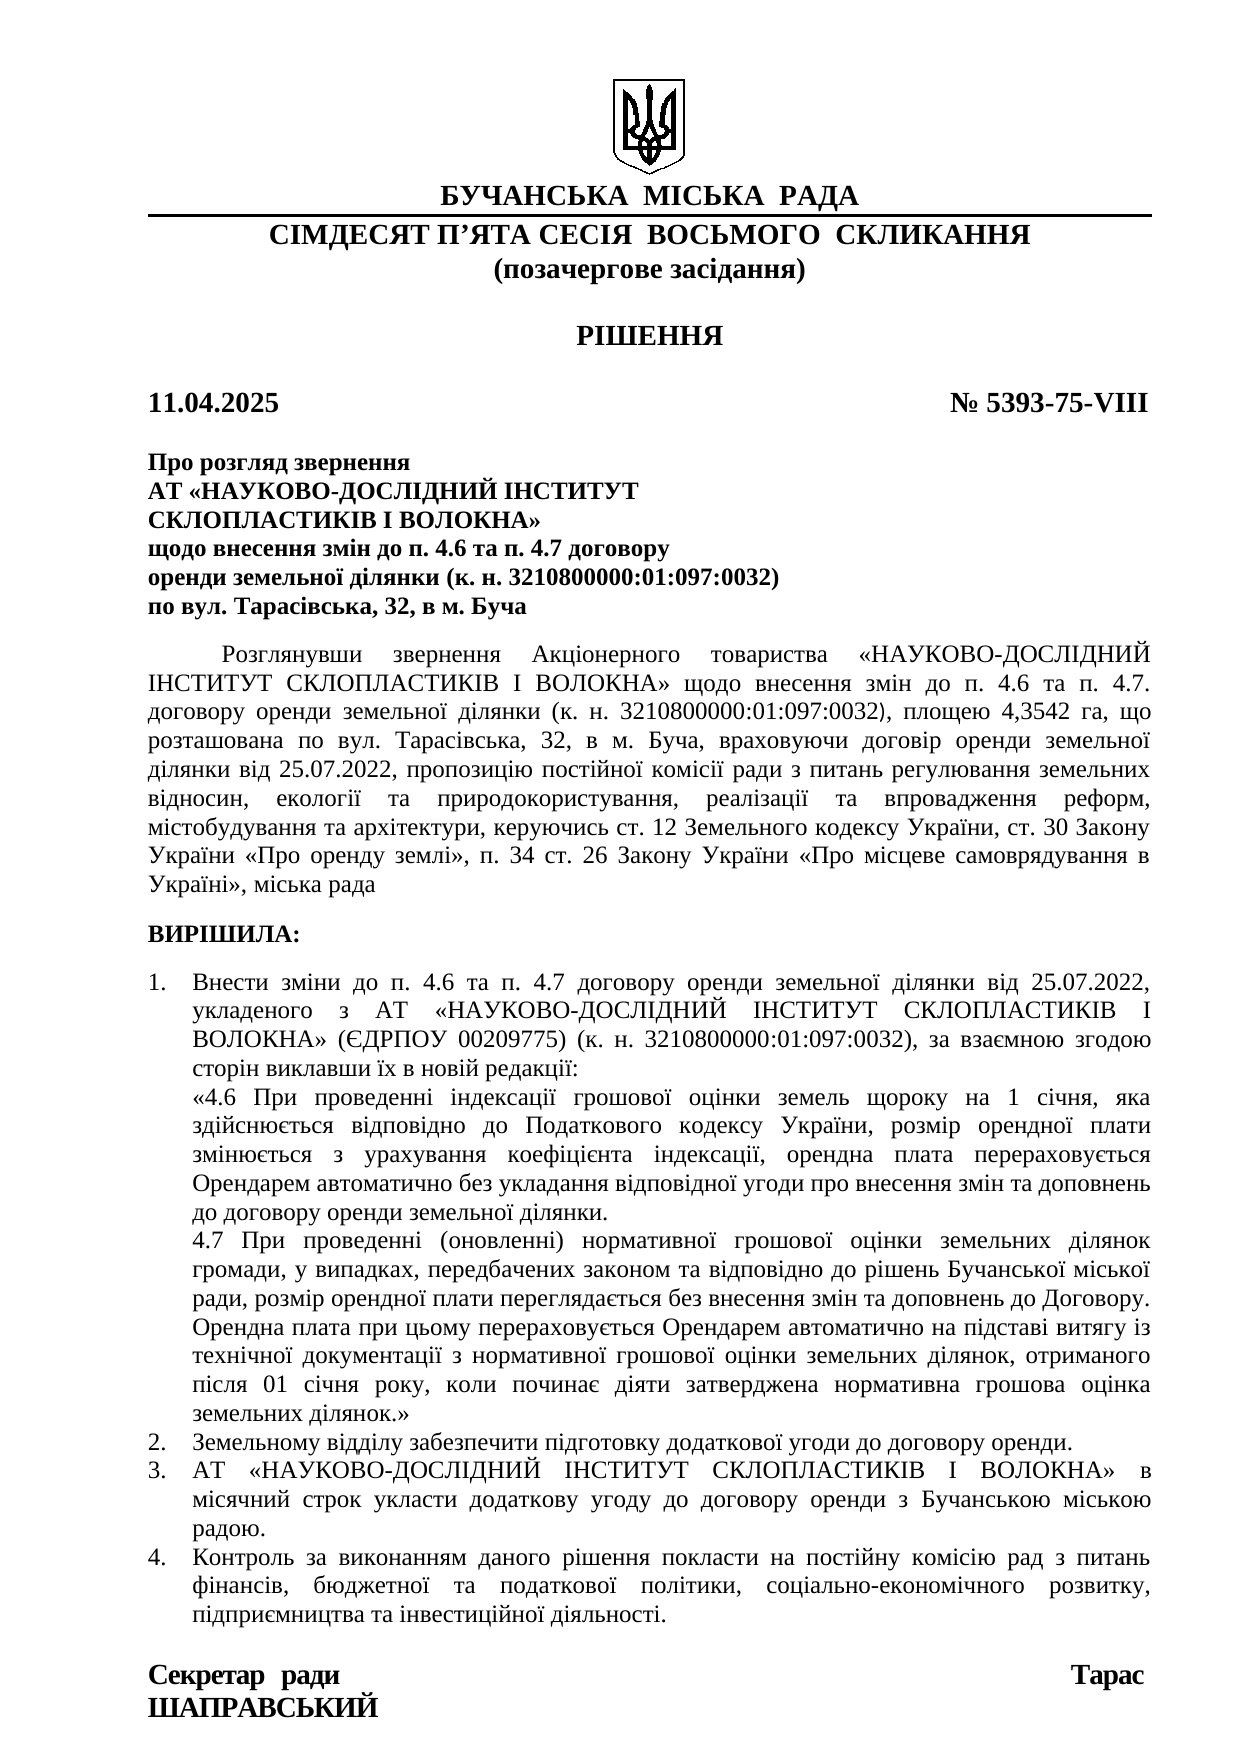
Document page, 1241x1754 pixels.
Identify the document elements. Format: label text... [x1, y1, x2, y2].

text Розглянувши звернення Акціонерного товариства «НАУКОВО-ДОСЛІДНИЙ ІНСТИТУТ СКЛОПЛАСТИКІВ І ВОЛОКНА» щодо внесення змін до п. 4.6 та п. 4.7. договору оренди земельної ділянки (к. н. 3210800000:01:097:0032), площею 4,3542 га, що розташована по вул. Тарасівська, 32, в м. Буча, враховуючи договір оренди земельної ділянки від 25.07.2022, пропозицію постійної комісії ради з питань регулювання земельних відносин, екології та природокористування, реалізації та впровадження реформ, містобудування та архітектури, керуючись ст. 12 Земельного кодексу України, ст. 30 Закону України «Про оренду землі», п. 34 ст. 26 Закону України «Про місцеве самоврядування в Україні», міська рада [148, 639, 1152, 898]
list «4.6 При проведенні індексації грошової оцінки земель щороку на 1 січня, яка здійснюється відповідно до Податкового кодексу України, розмір орендної плати змінюється з урахування коефіцієнта індексації, орендна плата перераховується Орендарем автоматично без укладання відповідної угоди про внесення змін та доповнень до договору оренди земельної ділянки. [192, 1082, 1152, 1226]
list Контроль за виконанням даного рішення покласти на постійну комісію рад з питань фінансів, бюджетної та податкової політики, соціально-економічного розвитку, підприємництва та інвестиційної діяльності. [148, 1542, 1152, 1628]
text Секретар ради Тарас ШАПРАВСЬКИЙ [148, 1657, 1152, 1724]
text АТ «НАУКОВО-ДОСЛІДНИЙ ІНСТИТУТ [148, 476, 1152, 505]
text (позачергове засідання) [148, 251, 1152, 284]
text БУЧАНСЬКА МІСЬКА РАДА [148, 178, 1152, 214]
text ВИРІШИЛА: [148, 919, 1152, 948]
list Земельному відділу забезпечити підготовку додаткової угоди до договору оренди. [148, 1427, 1152, 1456]
text по вул. Тарасівська, 32, в м. Буча [148, 591, 1152, 620]
list Внести зміни до п. 4.6 та п. 4.7 договору оренди земельної ділянки від 25.07.2022, укладеного з АТ «НАУКОВО-ДОСЛІДНИЙ ІНСТИТУТ СКЛОПЛАСТИКІВ І ВОЛОКНА» (ЄДРПОУ 00209775) (к. н. 3210800000:01:097:0032), за взаємною згодою сторін виклавши їх в новій редакції: [148, 967, 1152, 1082]
text РІШЕННЯ [148, 318, 1152, 351]
text оренди земельної ділянки (к. н. 3210800000:01:097:0032) [148, 562, 1152, 591]
text СІМДЕСЯТ П’ЯТА СЕСІЯ ВОСЬМОГО СКЛИКАННЯ [148, 217, 1152, 251]
list АТ «НАУКОВО-ДОСЛІДНИЙ ІНСТИТУТ СКЛОПЛАСТИКІВ І ВОЛОКНА» в місячний строк укласти додаткову угоду до договору оренди з Бучанською міською радою. [148, 1456, 1152, 1542]
text СКЛОПЛАСТИКІВ І ВОЛОКНА» [148, 505, 1152, 533]
text щодо внесення змін до п. 4.6 та п. 4.7 договору [148, 533, 1152, 562]
list 4.7 При проведенні (оновленні) нормативної грошової оцінки земельних ділянок громади, у випадках, передбачених законом та відповідно до рішень Бучанської міської ради, розмір орендної плати переглядається без внесення змін та доповнень до Договору. Орендна плата при цьому перераховується Орендарем автоматично на підставі витягу із технічної документації з нормативної грошової оцінки земельних ділянок, отриманого після 01 січня року, коли починає діяти затверджена нормативна грошова оцінка земельних ділянок.» [192, 1226, 1152, 1427]
text 11.04.2025 № 5393-75-VІІІ [148, 385, 1152, 418]
text Про розгляд звернення [148, 447, 1152, 476]
